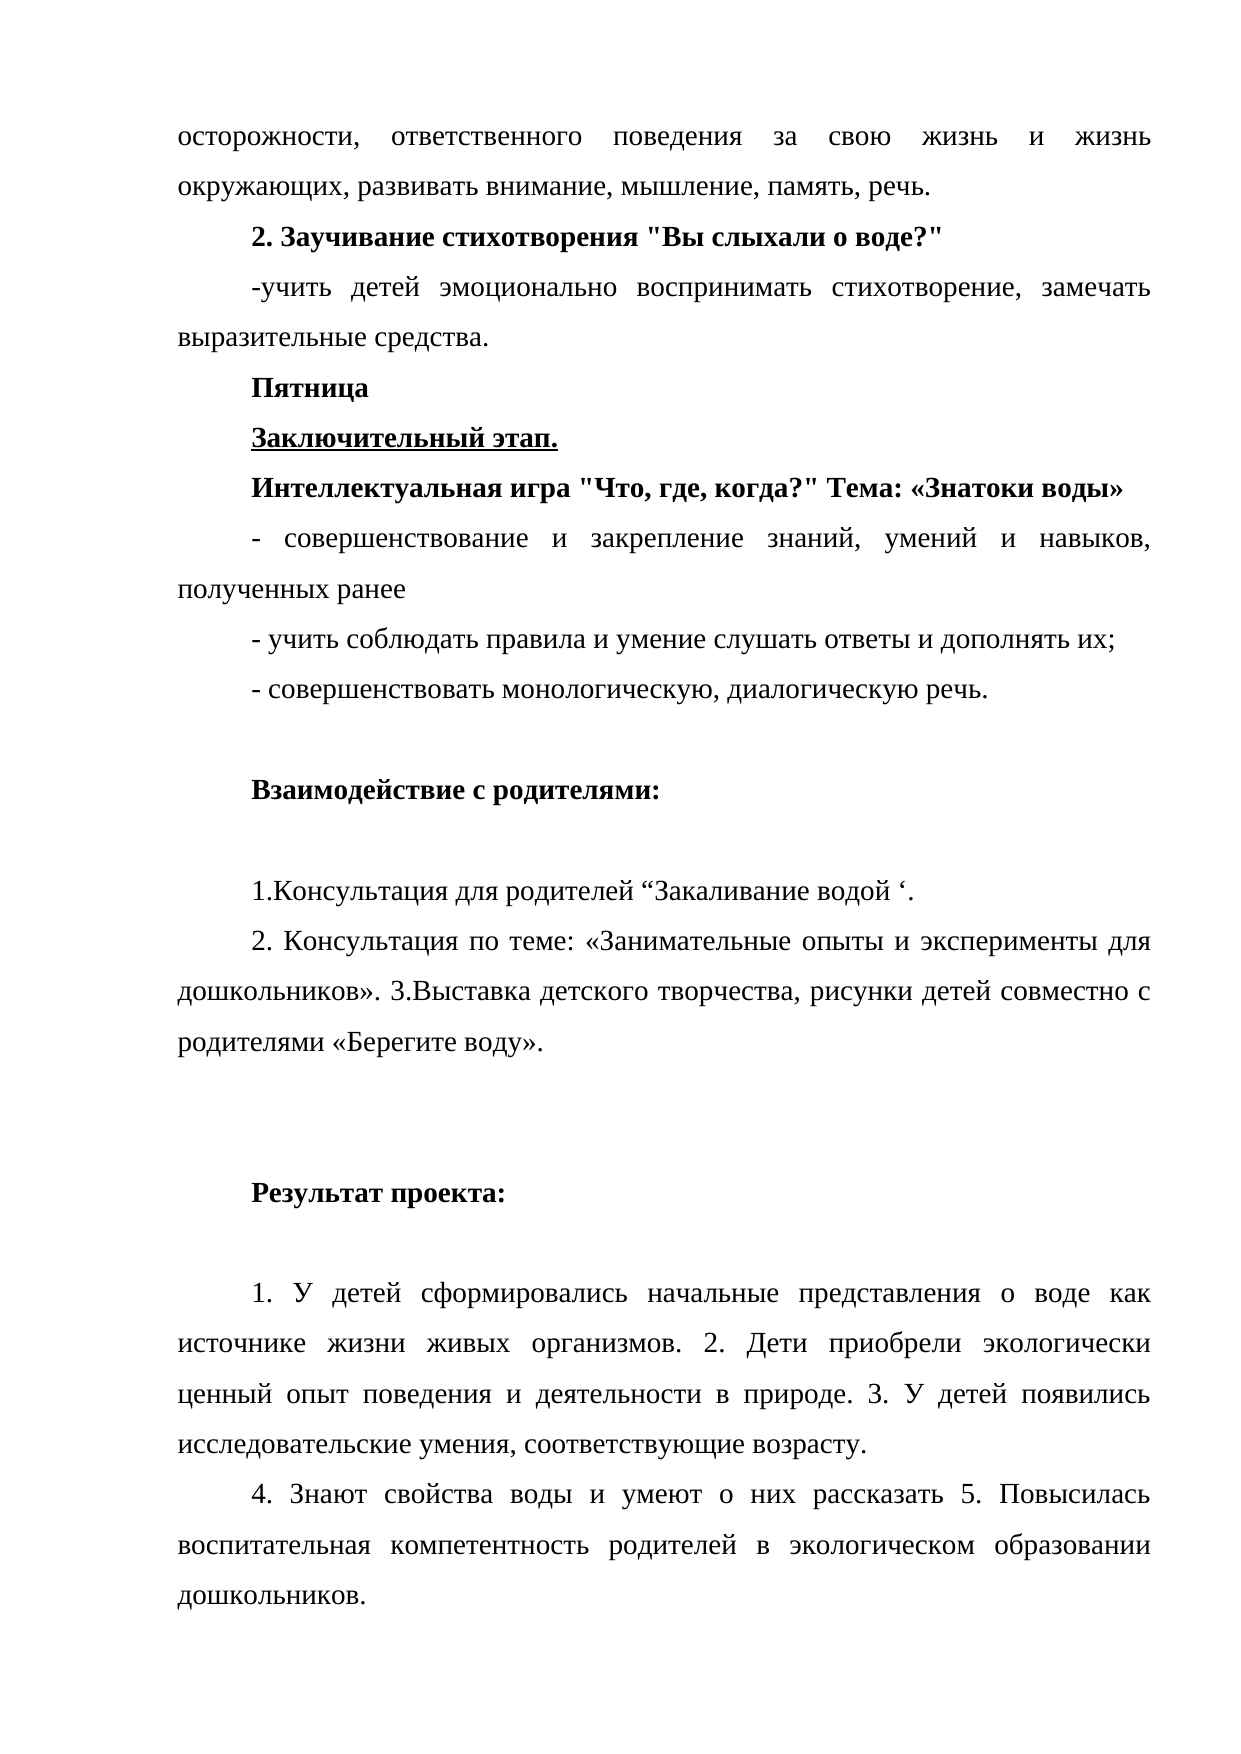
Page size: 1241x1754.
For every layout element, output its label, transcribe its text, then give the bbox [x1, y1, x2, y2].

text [177, 118, 1152, 202]
text - учить соблюдать правила и умение слушать ответы и дополнять их; [177, 621, 1152, 655]
text Взаимодействие с родителями: [177, 772, 1152, 806]
text Пятница [177, 370, 1152, 403]
text - совершенствование и закрепление знаний, умений и навыков, полученных ранее [177, 521, 1152, 604]
text -учить детей эмоционально воспринимать стихотворение, замечать выразительные средства. [177, 269, 1152, 353]
text 2. Заучивание стихотворения "Вы слыхали о воде?" [177, 219, 1152, 252]
text Интеллектуальная игра "Что, где, когда?" Тема: «Знатоки воды» [177, 470, 1152, 504]
text 1.Консультация для родителей “Закаливание водой ‘. [177, 873, 1152, 906]
text 4. Знают свойства воды и умеют о них рассказать 5. Повысилась воспитательная компетентность родителей в экологическом образовании дошкольников. [177, 1477, 1152, 1611]
text - совершенствовать монологическую, диалогическую речь. [177, 672, 1152, 705]
text Результат проекта: [177, 1175, 1152, 1208]
text 1. У детей сформировались начальные представления о воде как источнике жизни живых организмов. 2. Дети приобрели экологически ценный опыт поведения и деятельности в природе. 3. У детей появились исследовательские умения, соответствующие возрасту. [177, 1275, 1152, 1460]
text Заключительный этап. [177, 420, 1152, 453]
text 2. Консультация по теме: «Занимательные опыты и эксперименты для дошкольников». 3.Выставка детского творчества, рисунки детей совместно с родителями «Берегите воду». [177, 923, 1152, 1057]
